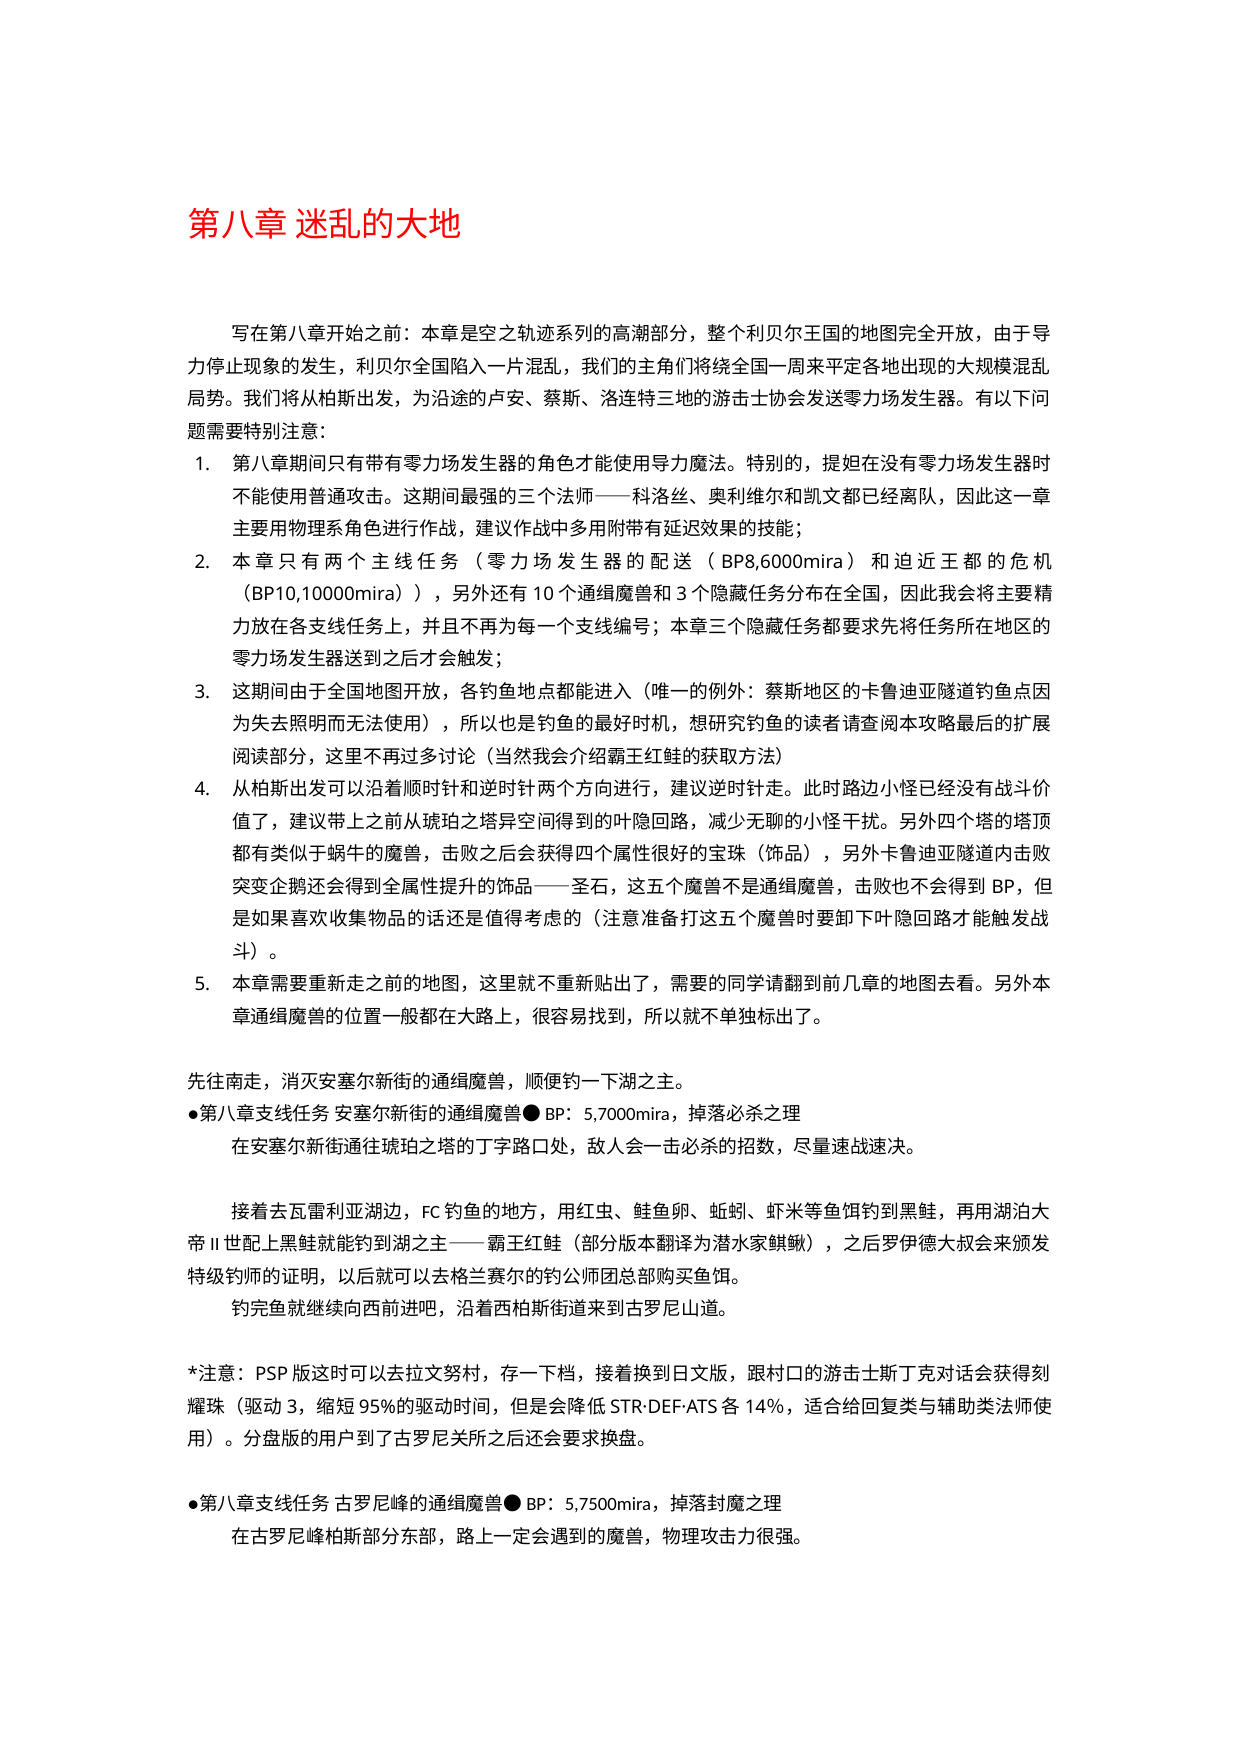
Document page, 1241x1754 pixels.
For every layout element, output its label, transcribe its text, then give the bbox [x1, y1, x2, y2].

list 这期间由于全国地图开放，各钓鱼地点都能进入（唯一的例外：蔡斯地区的卡鲁迪亚隧道钓鱼点因为失去照明而无法使用），所以也是钓鱼的最好时机，想研究钓鱼的读者请查阅本攻略最后的扩展阅读部分，这里不再过多讨论（当然我会介绍霸王红鲑的获取方法） [194, 674, 1053, 771]
text 先往南走，消灭安塞尔新街的通缉魔兽，顺便钓一下湖之主。 [187, 1064, 1053, 1096]
list 本章只有两个主线任务（零力场发生器的配送（BP8,6000mira）和迫近王都的危机（BP10,10000mira）），另外还有10个通缉魔兽和3个隐藏任务分布在全国，因此我会将主要精力放在各支线任务上，并且不再为每一个支线编号；本章三个隐藏任务都要求先将任务所在地区的零力场发生器送到之后才会触发； [194, 544, 1053, 674]
list 第八章期间只有带有零力场发生器的角色才能使用导力魔法。特别的，提妲在没有零力场发生器时不能使用普通攻击。这期间最强的三个法师——科洛丝、奥利维尔和凯文都已经离队，因此这一章主要用物理系角色进行作战，建议作战中多用附带有延迟效果的技能； [194, 446, 1053, 544]
subtitle 第八章 迷乱的大地 [187, 189, 1053, 254]
text 接着去瓦雷利亚湖边，FC钓鱼的地方，用红虫、鲑鱼卵、蚯蚓、虾米等鱼饵钓到黑鲑，再用湖泊大帝II世配上黑鲑就能钓到湖之主——霸王红鲑（部分版本翻译为潜水家鲯鳅），之后罗伊德大叔会来颁发特级钓师的证明，以后就可以去格兰赛尔的钓公师团总部购买鱼饵。 [187, 1194, 1053, 1291]
text ●第八章支线任务 安塞尔新街的通缉魔兽● BP：5,7000mira，掉落必杀之理 [187, 1096, 1053, 1129]
text *注意：PSP版这时可以去拉文努村，存一下档，接着换到日文版，跟村口的游击士斯丁克对话会获得刻耀珠（驱动3，缩短95%的驱动时间，但是会降低STR·DEF·ATS各14％，适合给回复类与辅助类法师使用）。分盘版的用户到了古罗尼关所之后还会要求换盘。 [187, 1356, 1053, 1454]
text 在安塞尔新街通往琥珀之塔的丁字路口处，敌人会一击必杀的招数，尽量速战速决。 [187, 1129, 1053, 1161]
list 从柏斯出发可以沿着顺时针和逆时针两个方向进行，建议逆时针走。此时路边小怪已经没有战斗价值了，建议带上之前从琥珀之塔异空间得到的叶隐回路，减少无聊的小怪干扰。另外四个塔的塔顶都有类似于蜗牛的魔兽，击败之后会获得四个属性很好的宝珠（饰品），另外卡鲁迪亚隧道内击败突变企鹅还会得到全属性提升的饰品——圣石，这五个魔兽不是通缉魔兽，击败也不会得到BP，但是如果喜欢收集物品的话还是值得考虑的（注意准备打这五个魔兽时要卸下叶隐回路才能触发战斗）。 [194, 771, 1053, 966]
text 写在第八章开始之前：本章是空之轨迹系列的高潮部分，整个利贝尔王国的地图完全开放，由于导力停止现象的发生，利贝尔全国陷入一片混乱，我们的主角们将绕全国一周来平定各地出现的大规模混乱局势。我们将从柏斯出发，为沿途的卢安、蔡斯、洛连特三地的游击士协会发送零力场发生器。有以下问题需要特别注意： [187, 316, 1053, 446]
list 本章需要重新走之前的地图，这里就不重新贴出了，需要的同学请翻到前几章的地图去看。另外本章通缉魔兽的位置一般都在大路上，很容易找到，所以就不单独标出了。 [194, 966, 1053, 1031]
text 钓完鱼就继续向西前进吧，沿着西柏斯街道来到古罗尼山道。 [187, 1291, 1053, 1324]
text 在古罗尼峰柏斯部分东部，路上一定会遇到的魔兽，物理攻击力很强。 [187, 1519, 1053, 1551]
text ●第八章支线任务 古罗尼峰的通缉魔兽● BP：5,7500mira，掉落封魔之理 [187, 1486, 1053, 1519]
